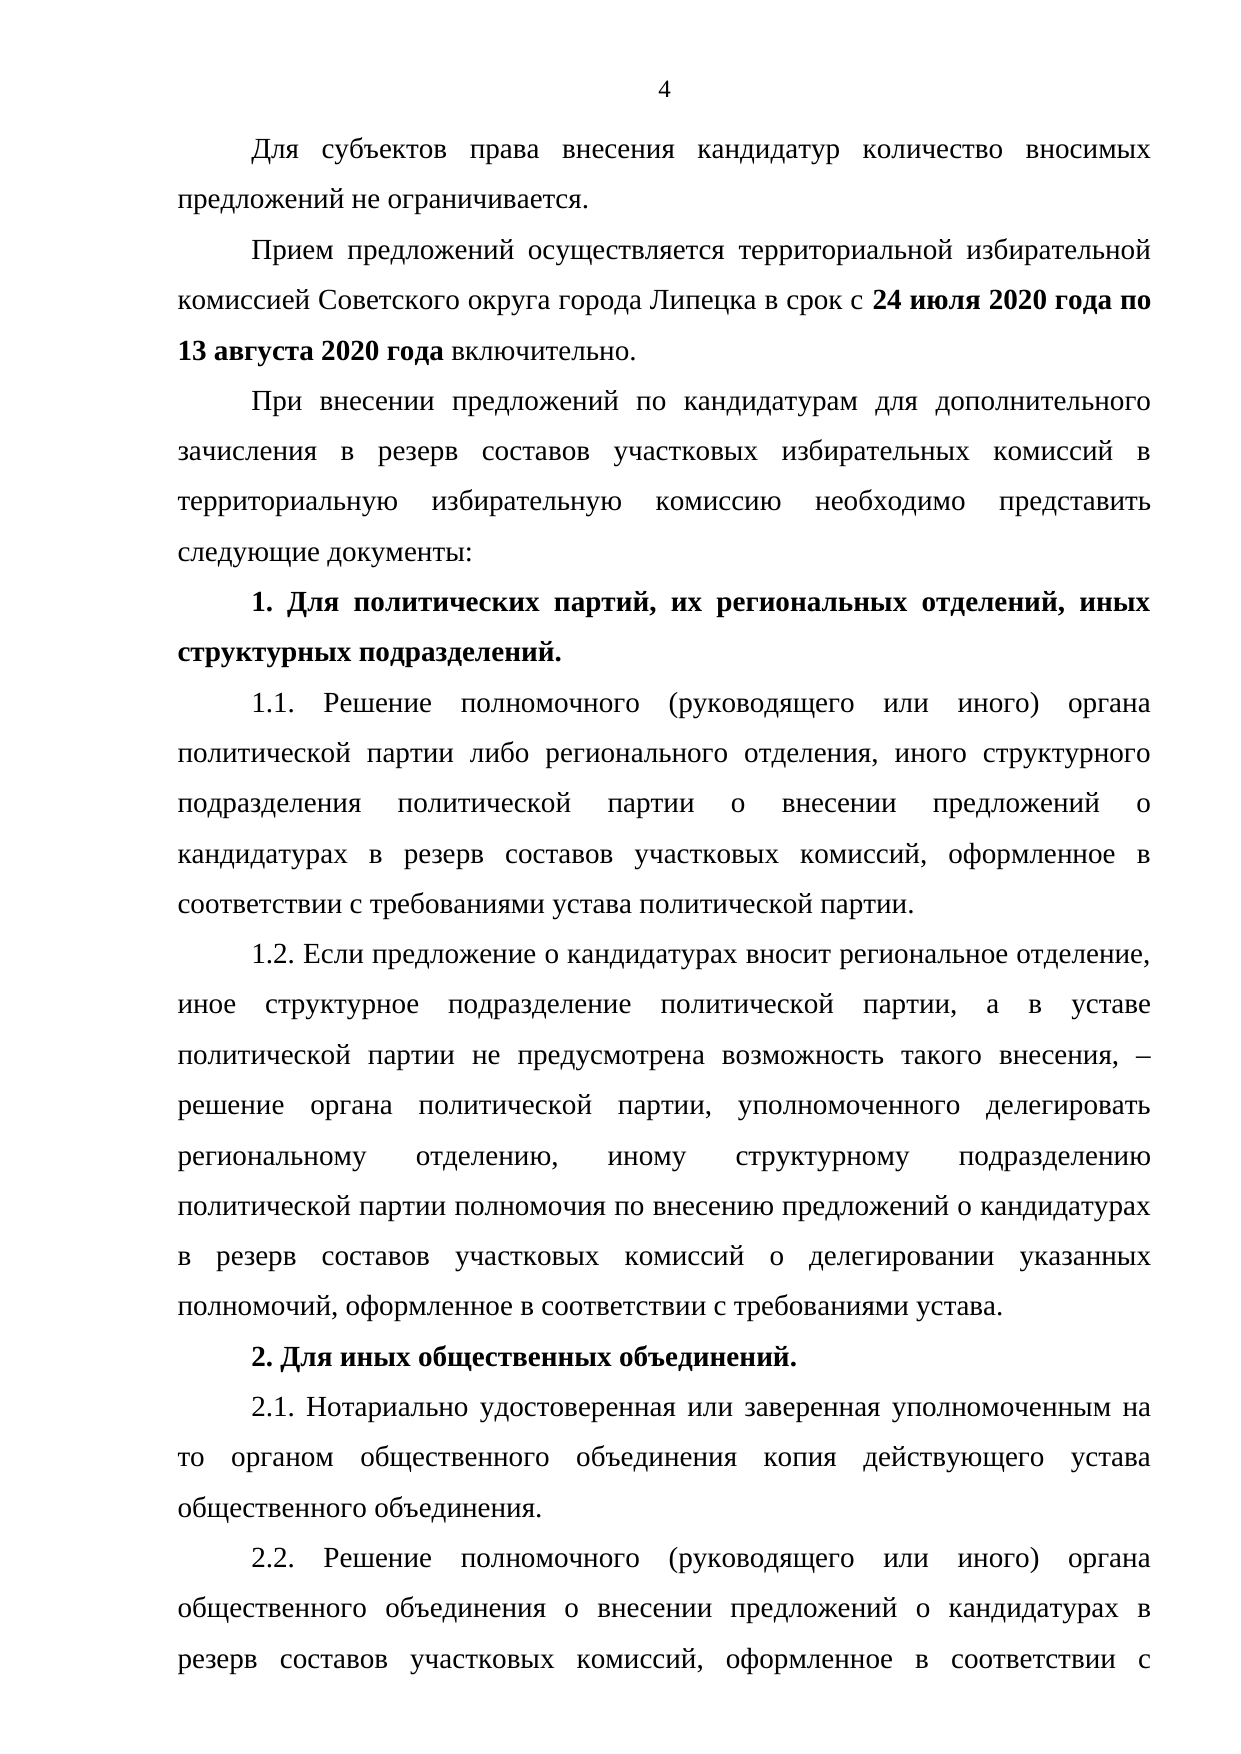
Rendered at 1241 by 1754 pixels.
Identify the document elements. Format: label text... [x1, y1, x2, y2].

text 1.2. Если предложение о кандидатурах вносит региональное отделение, иное структурное подразделение политической партии, а в уставе политической партии не предусмотрена возможность такого внесения, – решение органа политической партии, уполномоченного делегировать региональному отделению, иному структурному подразделению политической партии полномочия по внесению предложений о кандидатурах в резерв составов участковых комиссий о делегировании указанных полномочий, оформленное в соответствии с требованиями устава. [177, 936, 1152, 1322]
text 1. Для политических партий, их региональных отделений, иных структурных подразделений. [177, 584, 1152, 668]
text 2. Для иных общественных объединений. [177, 1339, 1152, 1372]
text Прием предложений осуществляется территориальной избирательной комиссией Советского округа города Липецка в срок с 24 июля 2020 года по 13 августа 2020 года включительно. [177, 232, 1152, 366]
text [177, 1540, 1152, 1674]
text 2.1. Нотариально удостоверенная или заверенная уполномоченным на то органом общественного объединения копия действующего устава общественного объединения. [177, 1389, 1152, 1523]
text Для субъектов права внесения кандидатур количество вносимых предложений не ограничивается. [177, 131, 1152, 215]
text 1.1. Решение полномочного (руководящего или иного) органа политической партии либо регионального отделения, иного структурного подразделения политической партии о внесении предложений о кандидатурах в резерв составов участковых комиссий, оформленное в соответствии с требованиями устава политической партии. [177, 685, 1152, 919]
text При внесении предложений по кандидатурам для дополнительного зачисления в резерв составов участковых избирательных комиссий в территориальную избирательную комиссию необходимо представить следующие документы: [177, 383, 1152, 567]
